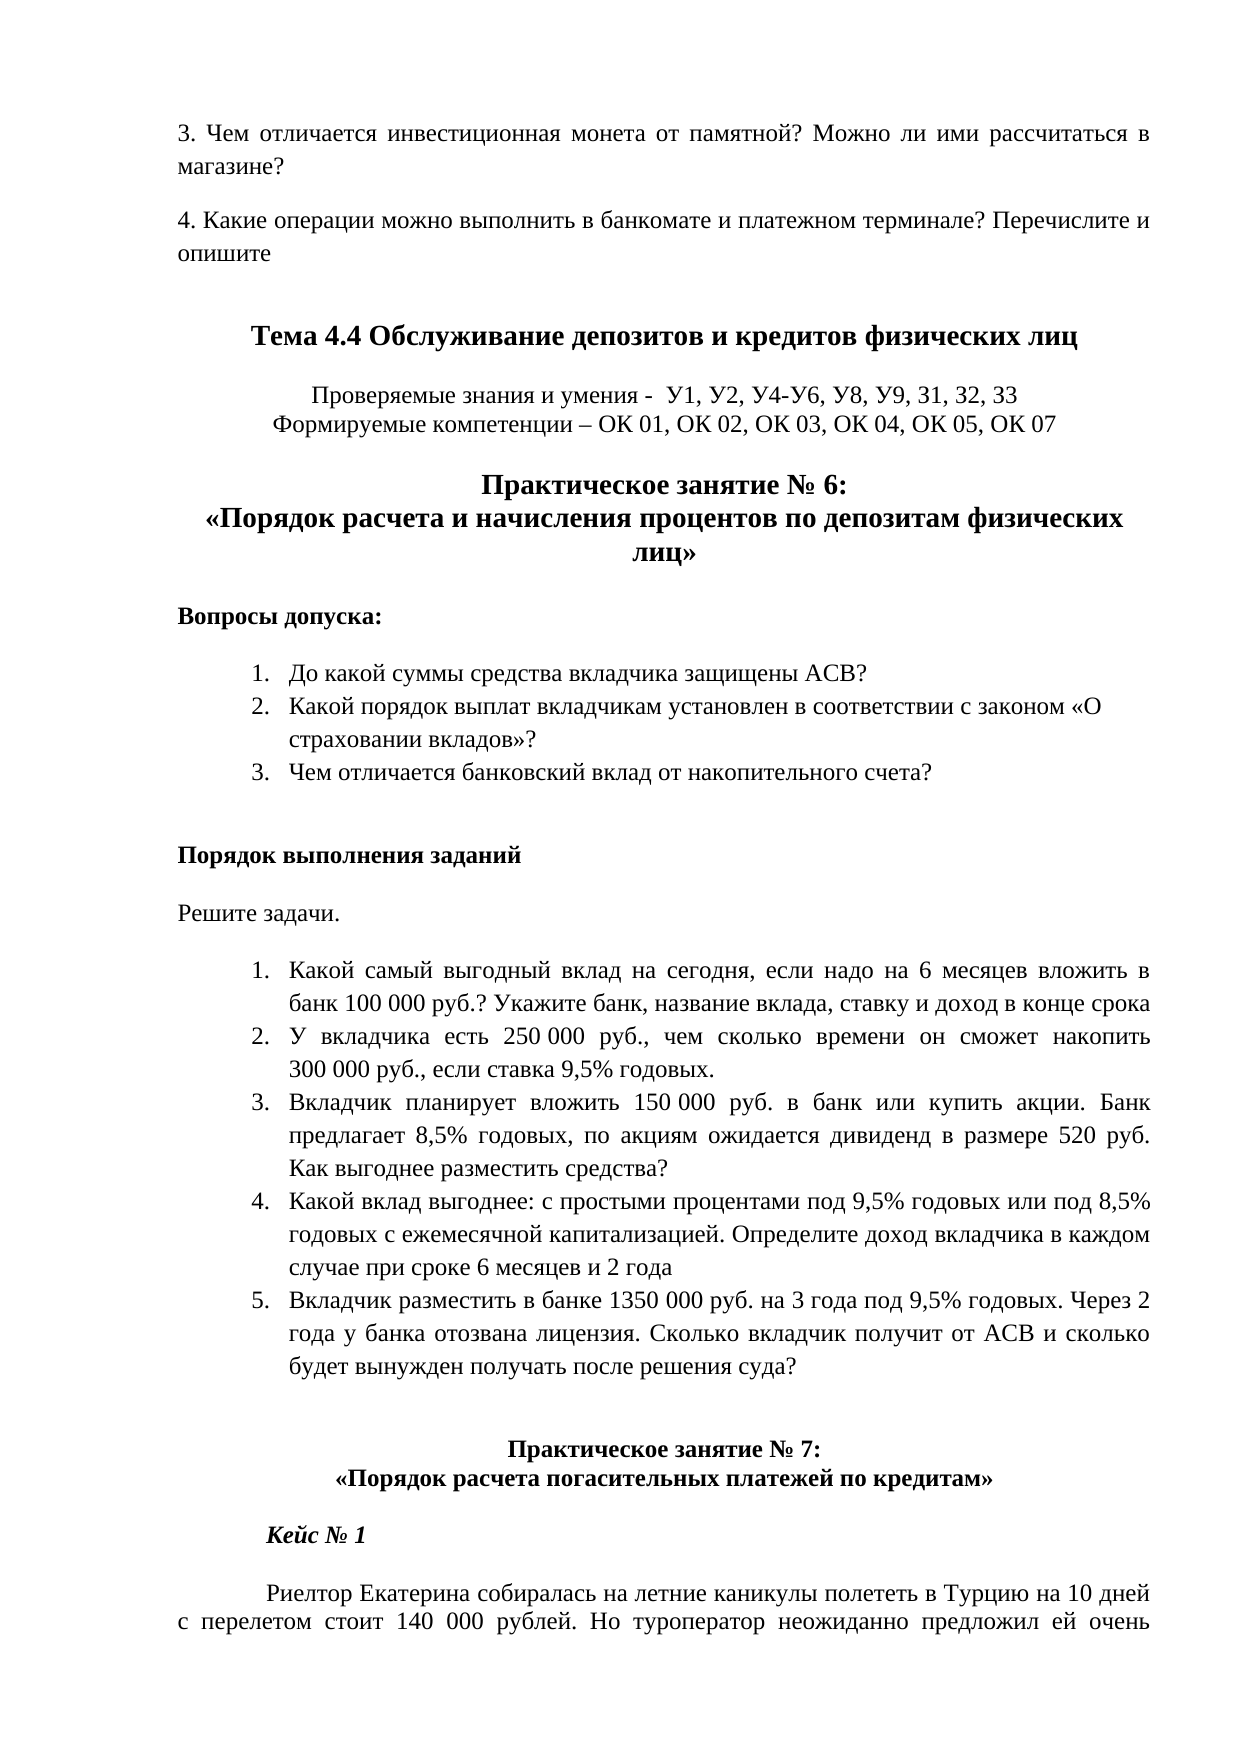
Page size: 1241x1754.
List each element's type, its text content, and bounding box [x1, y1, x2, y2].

text Тема 4.4 Обслуживание депозитов и кредитов физических лиц [177, 318, 1152, 352]
text Проверяемые знания и умения - У1, У2, У4-У6, У8, У9, З1, З2, З3 [177, 381, 1152, 409]
list До какой суммы средства вкладчика защищены АСВ? [251, 658, 1152, 687]
text «Порядок расчета и начисления процентов по депозитам физических лиц» [177, 500, 1152, 567]
text Формируемые компетенции – ОК 01, ОК 02, ОК 03, ОК 04, ОК 05, ОК 07 [177, 409, 1152, 438]
text Порядок выполнения заданий [177, 840, 1152, 869]
list У вкладчика есть 250 000 руб., чем сколько времени он сможет накопить 300 000 руб., если ставка 9,5% годовых. [251, 1021, 1152, 1083]
text Вопросы допуска: [177, 601, 1152, 630]
text Практическое занятие № 7: [177, 1434, 1152, 1463]
text Практическое занятие № 6: [177, 467, 1152, 500]
list Вкладчик разместить в банке 1350 000 руб. на 3 года под 9,5% годовых. Через 2 года у банка отозвана лицензия. Сколько вкладчик получит от АСВ и сколько будет вынужден получать после решения суда? [251, 1285, 1152, 1380]
text Решите задачи. [177, 898, 1152, 926]
list Какой вклад выгоднее: с простыми процентами под 9,5% годовых или под 8,5% годовых с ежемесячной капитализацией. Определите доход вкладчика в каждом случае при сроке 6 месяцев и 2 года [251, 1186, 1152, 1281]
text 4. Какие операции можно выполнить в банкомате и платежном терминале? Перечислите и опишите [177, 205, 1152, 267]
list Вкладчик планирует вложить 150 000 руб. в банк или купить акции. Банк предлагает 8,5% годовых, по акциям ожидается дивиденд в размере 520 руб. Как выгоднее разместить средства? [251, 1087, 1152, 1182]
list Какой самый выгодный вклад на сегодня, если надо на 6 месяцев вложить в банк 100 000 руб.? Укажите банк, название вклада, ставку и доход в конце срока [251, 955, 1152, 1017]
text «Порядок расчета погасительных платежей по кредитам» [177, 1463, 1152, 1491]
text 3. Чем отличается инвестиционная монета от памятной? Можно ли ими рассчитаться в магазине? [177, 118, 1152, 180]
text Кейс № 1 [177, 1520, 1152, 1549]
list Какой порядок выплат вкладчикам установлен в соответствии с законом «О страховании вкладов»? [251, 691, 1152, 753]
list Чем отличается банковский вклад от накопительного счета? [251, 757, 1152, 786]
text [177, 1578, 1152, 1635]
